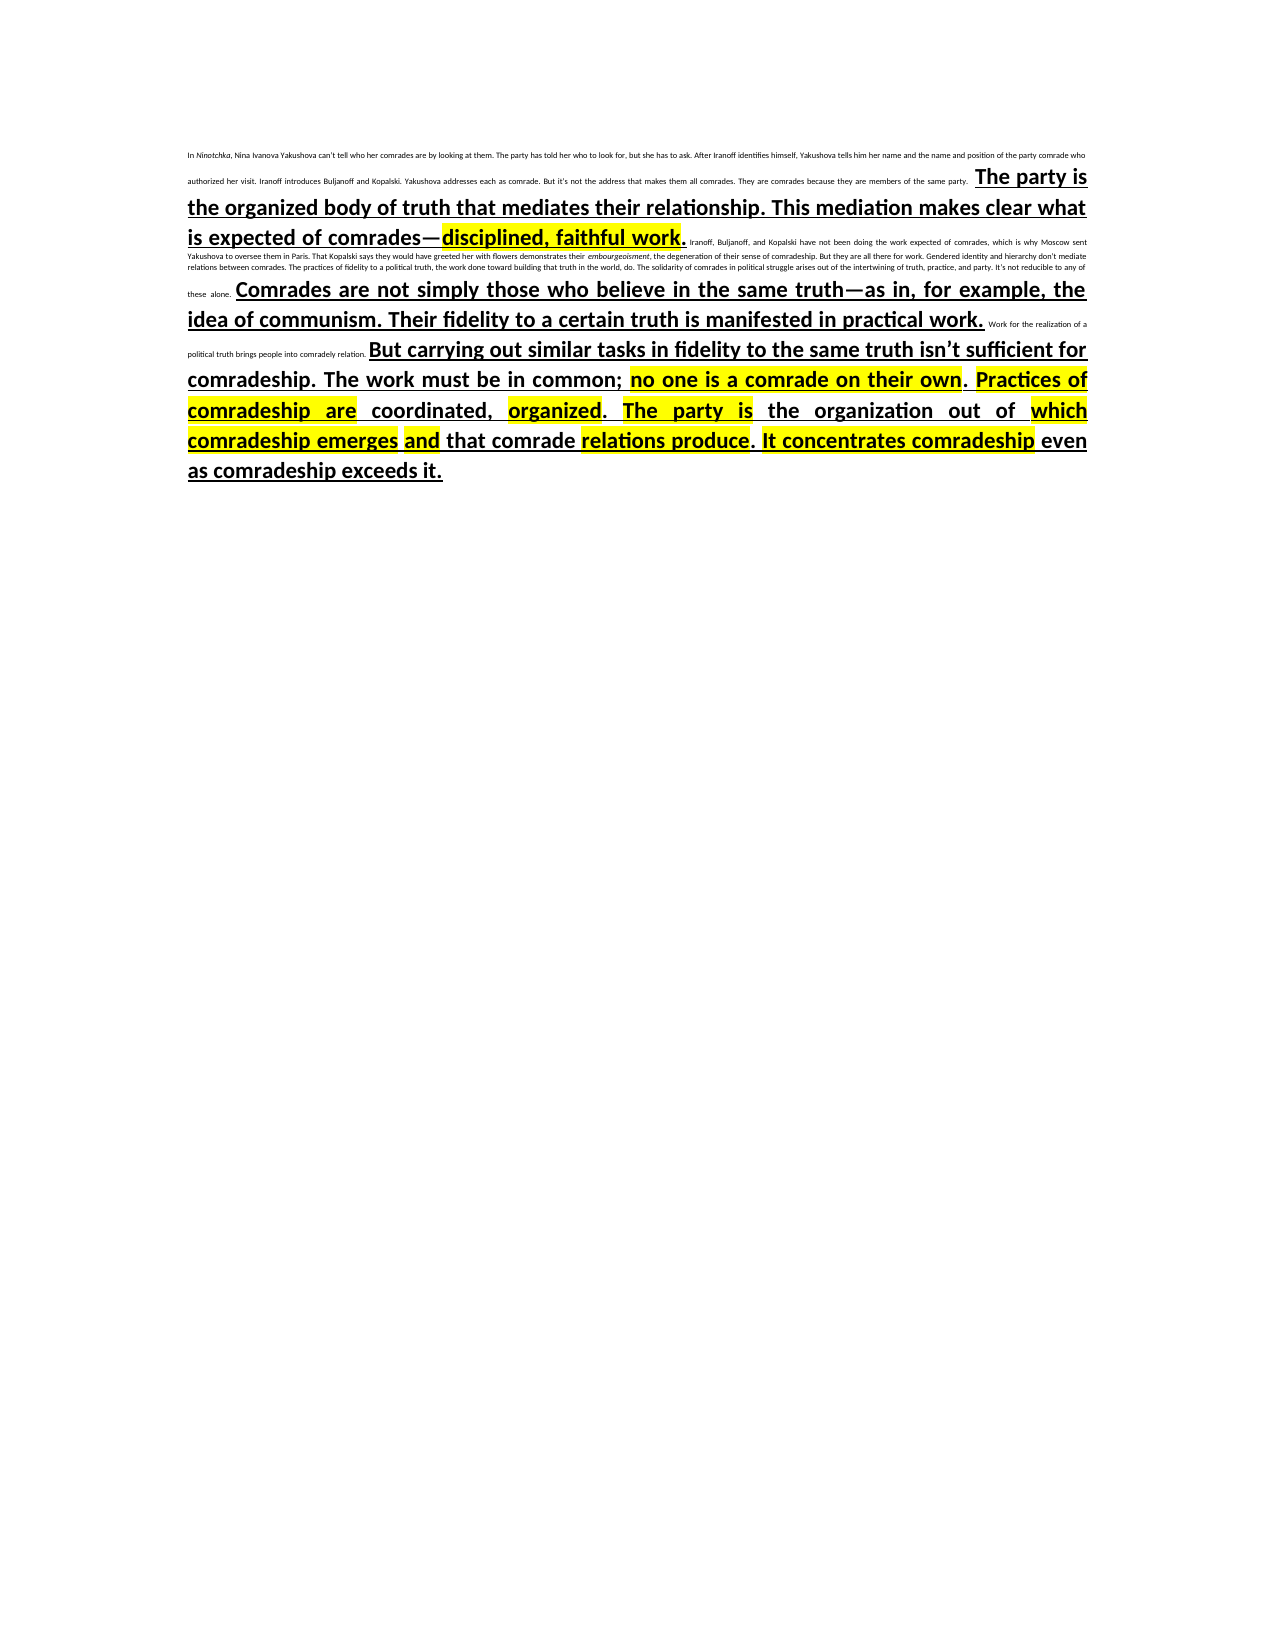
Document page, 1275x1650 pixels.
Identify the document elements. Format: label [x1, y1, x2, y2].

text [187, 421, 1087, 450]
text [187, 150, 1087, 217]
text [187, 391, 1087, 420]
text [187, 218, 1087, 390]
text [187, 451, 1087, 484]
